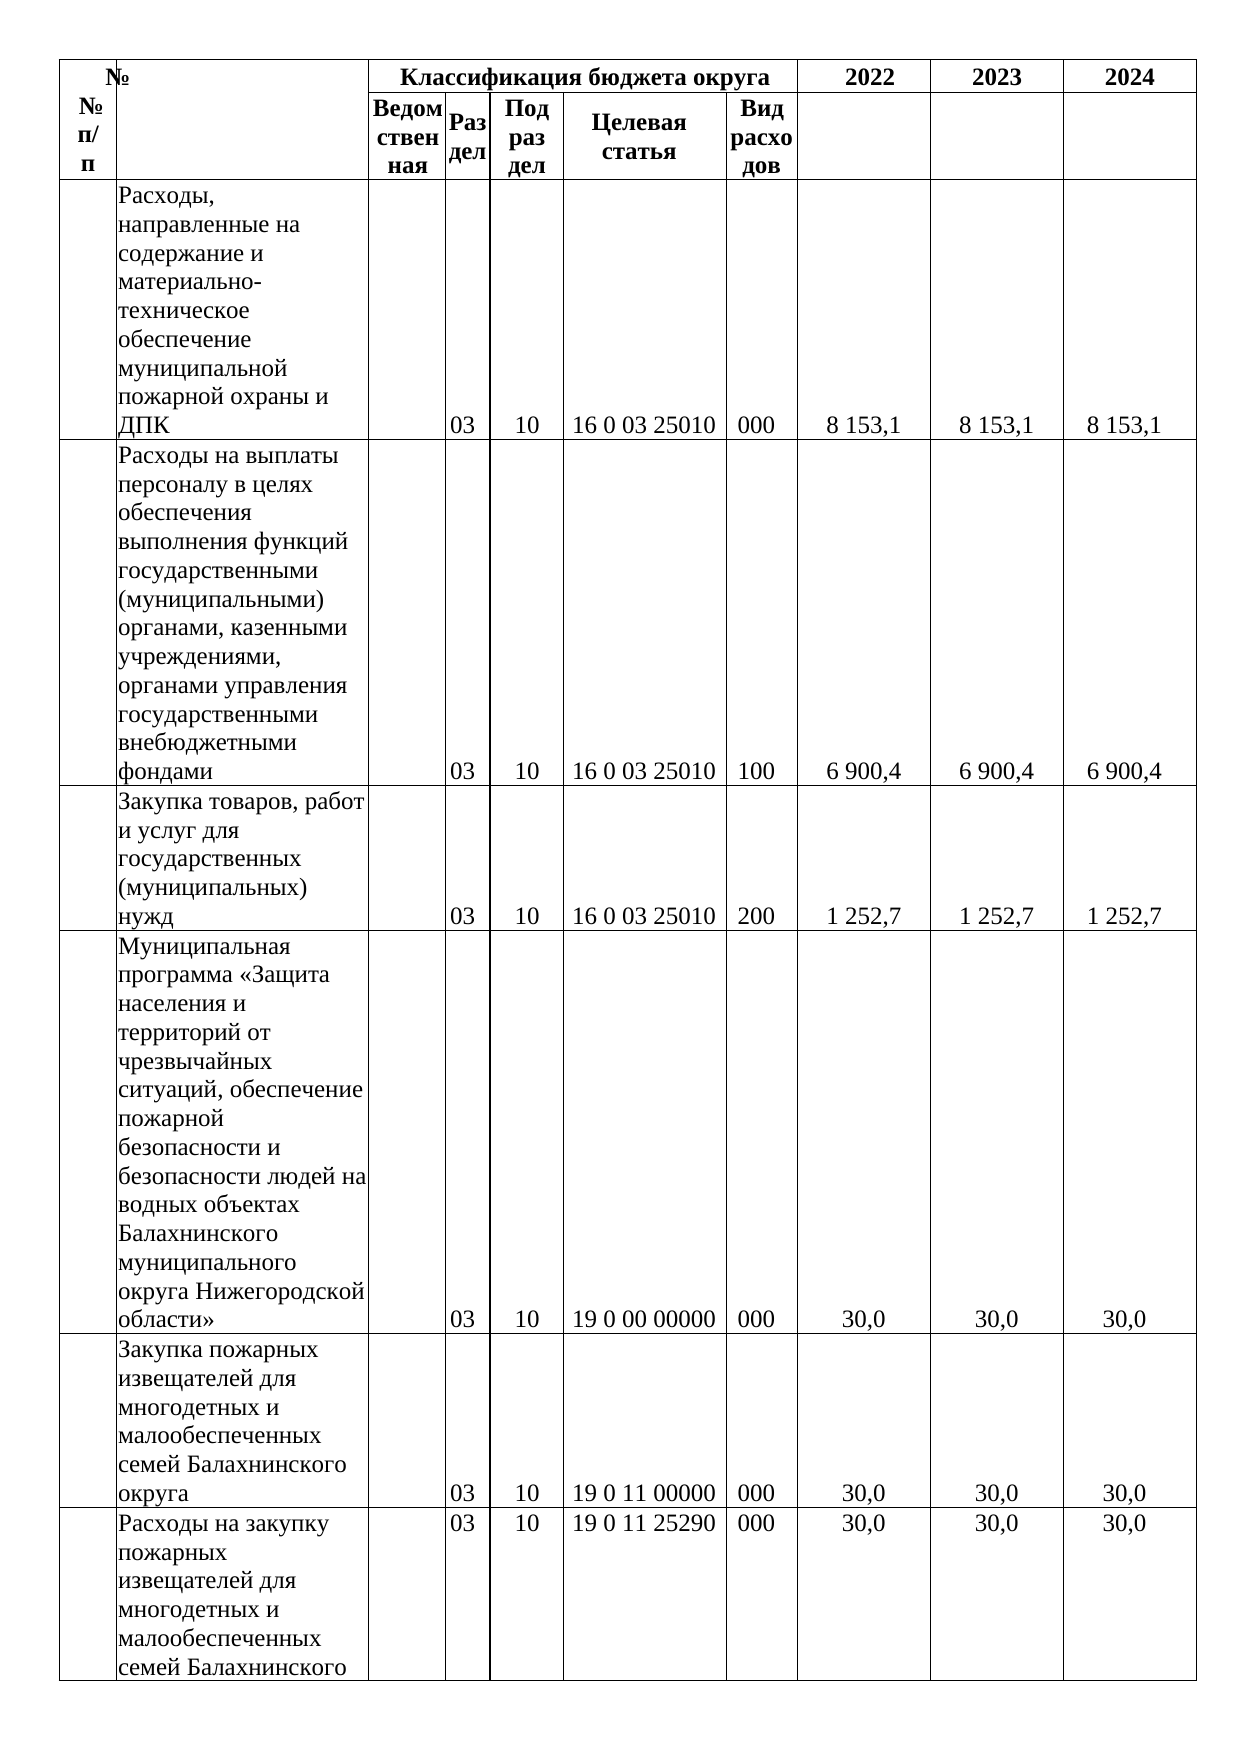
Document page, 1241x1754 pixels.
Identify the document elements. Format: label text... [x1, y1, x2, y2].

table_cell Ведом ствен ная [369, 93, 445, 179]
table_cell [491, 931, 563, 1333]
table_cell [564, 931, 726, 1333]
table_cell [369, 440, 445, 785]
table_header 2022 [798, 60, 930, 92]
table_cell [931, 93, 1063, 179]
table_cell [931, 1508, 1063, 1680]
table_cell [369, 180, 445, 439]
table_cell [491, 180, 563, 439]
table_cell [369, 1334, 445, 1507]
table_cell Целевая статья [564, 93, 726, 179]
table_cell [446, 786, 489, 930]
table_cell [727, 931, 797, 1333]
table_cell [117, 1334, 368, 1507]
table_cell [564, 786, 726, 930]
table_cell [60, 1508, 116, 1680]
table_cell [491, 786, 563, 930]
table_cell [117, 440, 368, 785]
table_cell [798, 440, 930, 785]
table_header 2024 [1064, 60, 1196, 92]
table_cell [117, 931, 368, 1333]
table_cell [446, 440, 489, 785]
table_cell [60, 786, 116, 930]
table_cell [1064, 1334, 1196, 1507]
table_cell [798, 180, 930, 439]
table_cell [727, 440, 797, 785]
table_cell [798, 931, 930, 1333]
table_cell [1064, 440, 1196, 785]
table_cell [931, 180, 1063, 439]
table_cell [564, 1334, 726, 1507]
table_header [117, 60, 368, 179]
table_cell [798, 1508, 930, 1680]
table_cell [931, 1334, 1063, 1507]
table_header 2023 [931, 60, 1063, 92]
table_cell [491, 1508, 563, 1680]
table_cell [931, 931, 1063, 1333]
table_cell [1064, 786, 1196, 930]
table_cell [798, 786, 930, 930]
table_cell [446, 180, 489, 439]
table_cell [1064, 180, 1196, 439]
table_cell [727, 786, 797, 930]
table_cell Раз дел [446, 93, 489, 179]
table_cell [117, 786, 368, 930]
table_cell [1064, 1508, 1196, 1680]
table_cell Под раз дел [491, 93, 563, 179]
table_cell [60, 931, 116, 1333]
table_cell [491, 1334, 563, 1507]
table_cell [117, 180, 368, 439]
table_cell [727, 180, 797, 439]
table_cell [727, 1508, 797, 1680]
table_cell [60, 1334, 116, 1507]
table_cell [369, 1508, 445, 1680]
table_cell [798, 93, 930, 179]
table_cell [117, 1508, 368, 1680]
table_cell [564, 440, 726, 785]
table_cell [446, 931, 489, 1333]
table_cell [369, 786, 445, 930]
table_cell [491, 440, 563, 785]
table_header № №п/п [60, 60, 116, 179]
table_cell [1064, 93, 1196, 179]
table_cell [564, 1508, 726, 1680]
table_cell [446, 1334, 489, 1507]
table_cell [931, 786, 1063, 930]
table_header Классификация бюджета округа [369, 60, 797, 92]
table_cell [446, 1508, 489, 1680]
table_cell Вид расхо дов [727, 93, 797, 179]
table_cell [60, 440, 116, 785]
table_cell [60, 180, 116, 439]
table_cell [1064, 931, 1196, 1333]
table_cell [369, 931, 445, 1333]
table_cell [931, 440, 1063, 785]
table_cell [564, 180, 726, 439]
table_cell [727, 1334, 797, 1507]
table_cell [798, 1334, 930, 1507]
